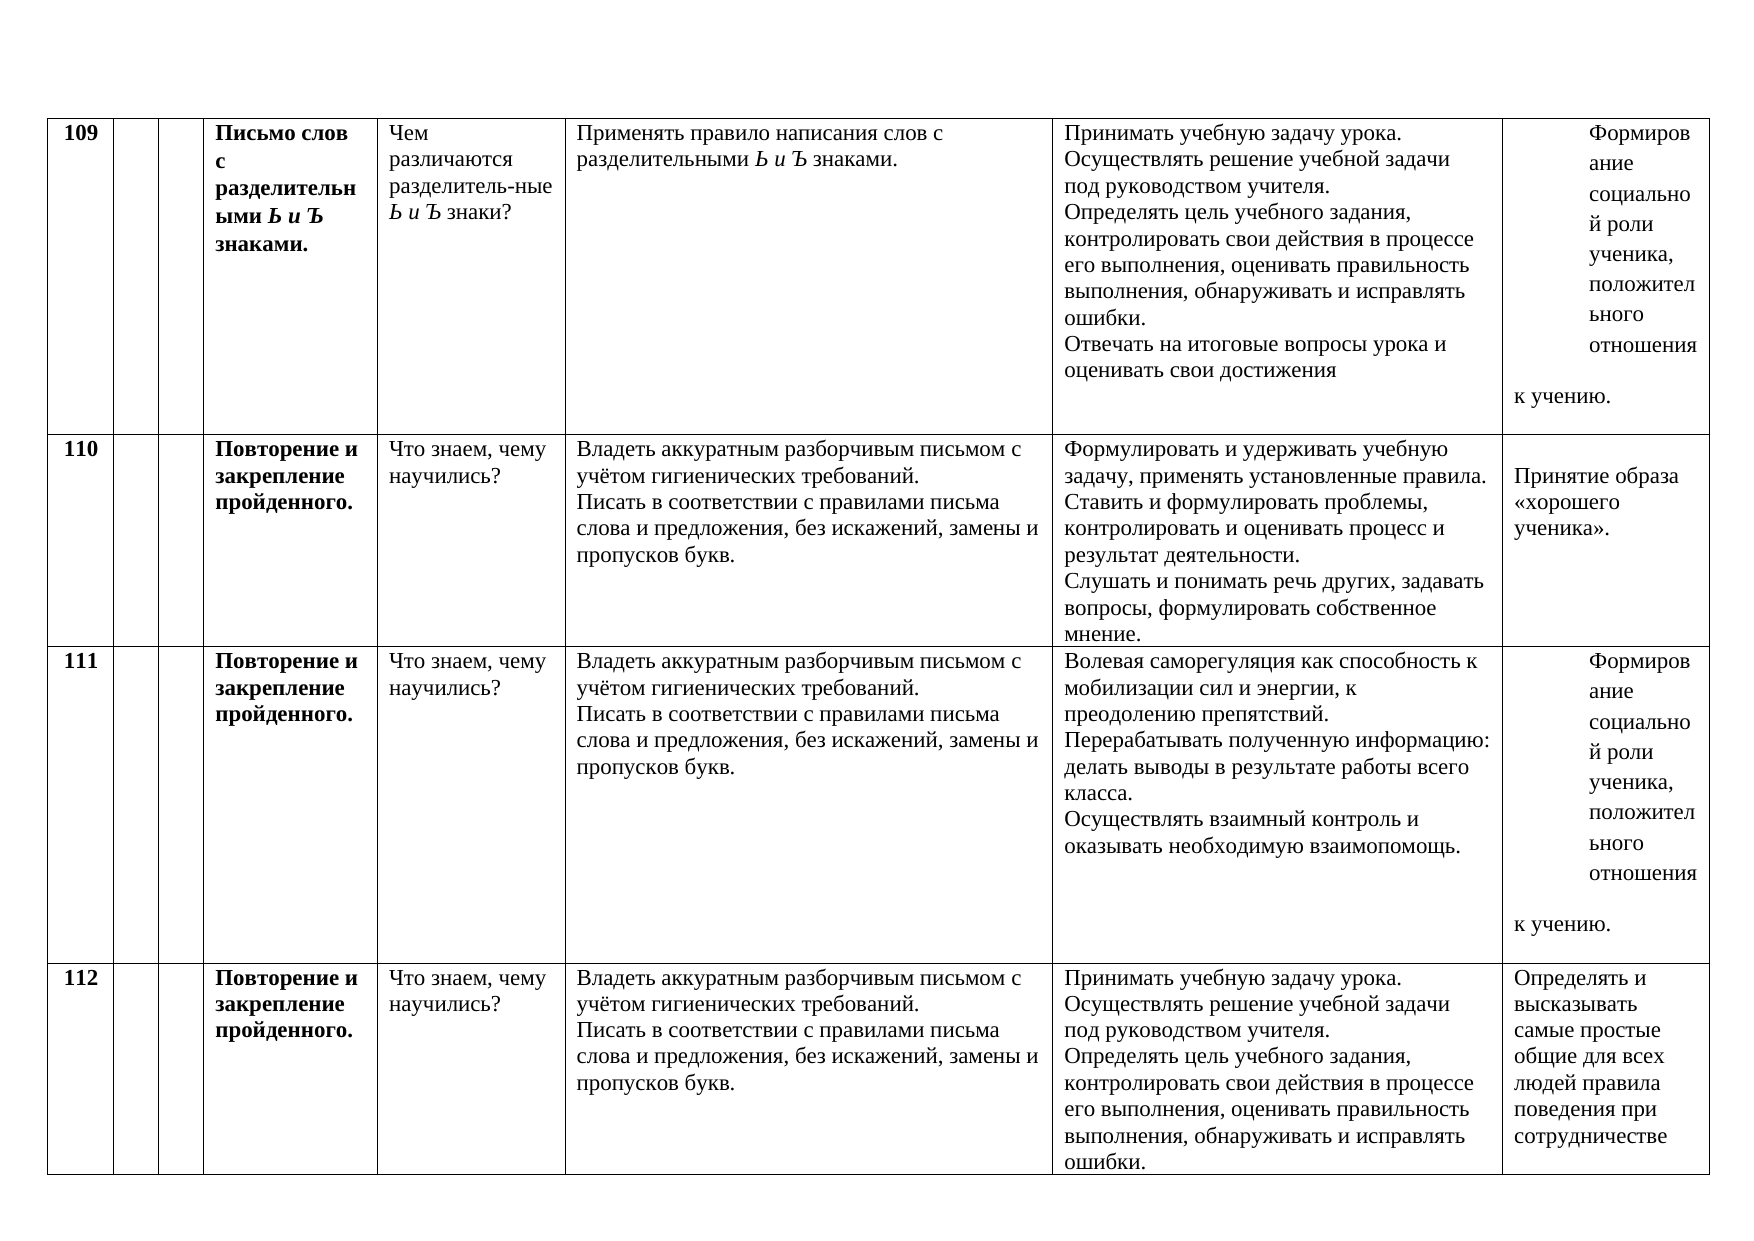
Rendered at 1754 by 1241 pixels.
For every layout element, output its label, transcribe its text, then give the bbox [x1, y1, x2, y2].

table_cell Повторение и закрепление пройденного. [204, 647, 377, 962]
table_cell Чем различаются разделитель-ные Ь и Ъ знаки? [378, 119, 565, 434]
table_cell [1053, 964, 1502, 1174]
table_cell [159, 435, 203, 646]
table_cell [1053, 119, 1502, 434]
table_cell 111 [48, 647, 113, 962]
table_cell Формулировать и удерживать учебную задачу, применять установленные правила. Ставить и формулировать проблемы, контролировать и оценивать процесс и результат деятельности. Слушать и понимать речь других, задавать вопросы, формулировать собственное мнение. [1053, 435, 1502, 646]
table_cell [378, 964, 565, 1174]
table_cell Формирование социальной роли ученика, положительного отношения к учению. [1503, 647, 1709, 962]
table_cell [159, 964, 203, 1174]
table_cell 110 [48, 435, 113, 646]
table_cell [204, 964, 377, 1174]
table_cell Волевая саморегуляция как способность к мобилизации сил и энергии, к преодолению препятствий. Перерабатывать полученную информацию: делать выводы в результате работы всего класса. Осуществлять взаимный контроль и оказывать необходимую взаимопомощь. [1053, 647, 1502, 962]
table_cell [159, 119, 203, 434]
table_cell Письмо слов с разделительными Ь и Ъ знаками. [204, 119, 377, 434]
table_cell 112 [48, 964, 113, 1174]
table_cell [1503, 964, 1709, 1174]
table_cell [114, 964, 158, 1174]
table_cell [114, 647, 158, 962]
table_cell [114, 119, 158, 434]
table_cell Что знаем, чему научились? [378, 647, 565, 962]
table_cell Повторение и закрепление пройденного. [204, 435, 377, 646]
table_cell 109 [48, 119, 113, 434]
table_cell Формирование социальной роли ученика, положительного отношения к учению. [1503, 119, 1709, 434]
table_cell Применять правило написания слов с разделительными Ь и Ъ знаками. [566, 119, 1052, 434]
table_cell Что знаем, чему научились? [378, 435, 565, 646]
table_cell Принятие образа «хорошего ученика». [1503, 435, 1709, 646]
table_cell [114, 435, 158, 646]
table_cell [566, 964, 1052, 1174]
table_cell [159, 647, 203, 962]
